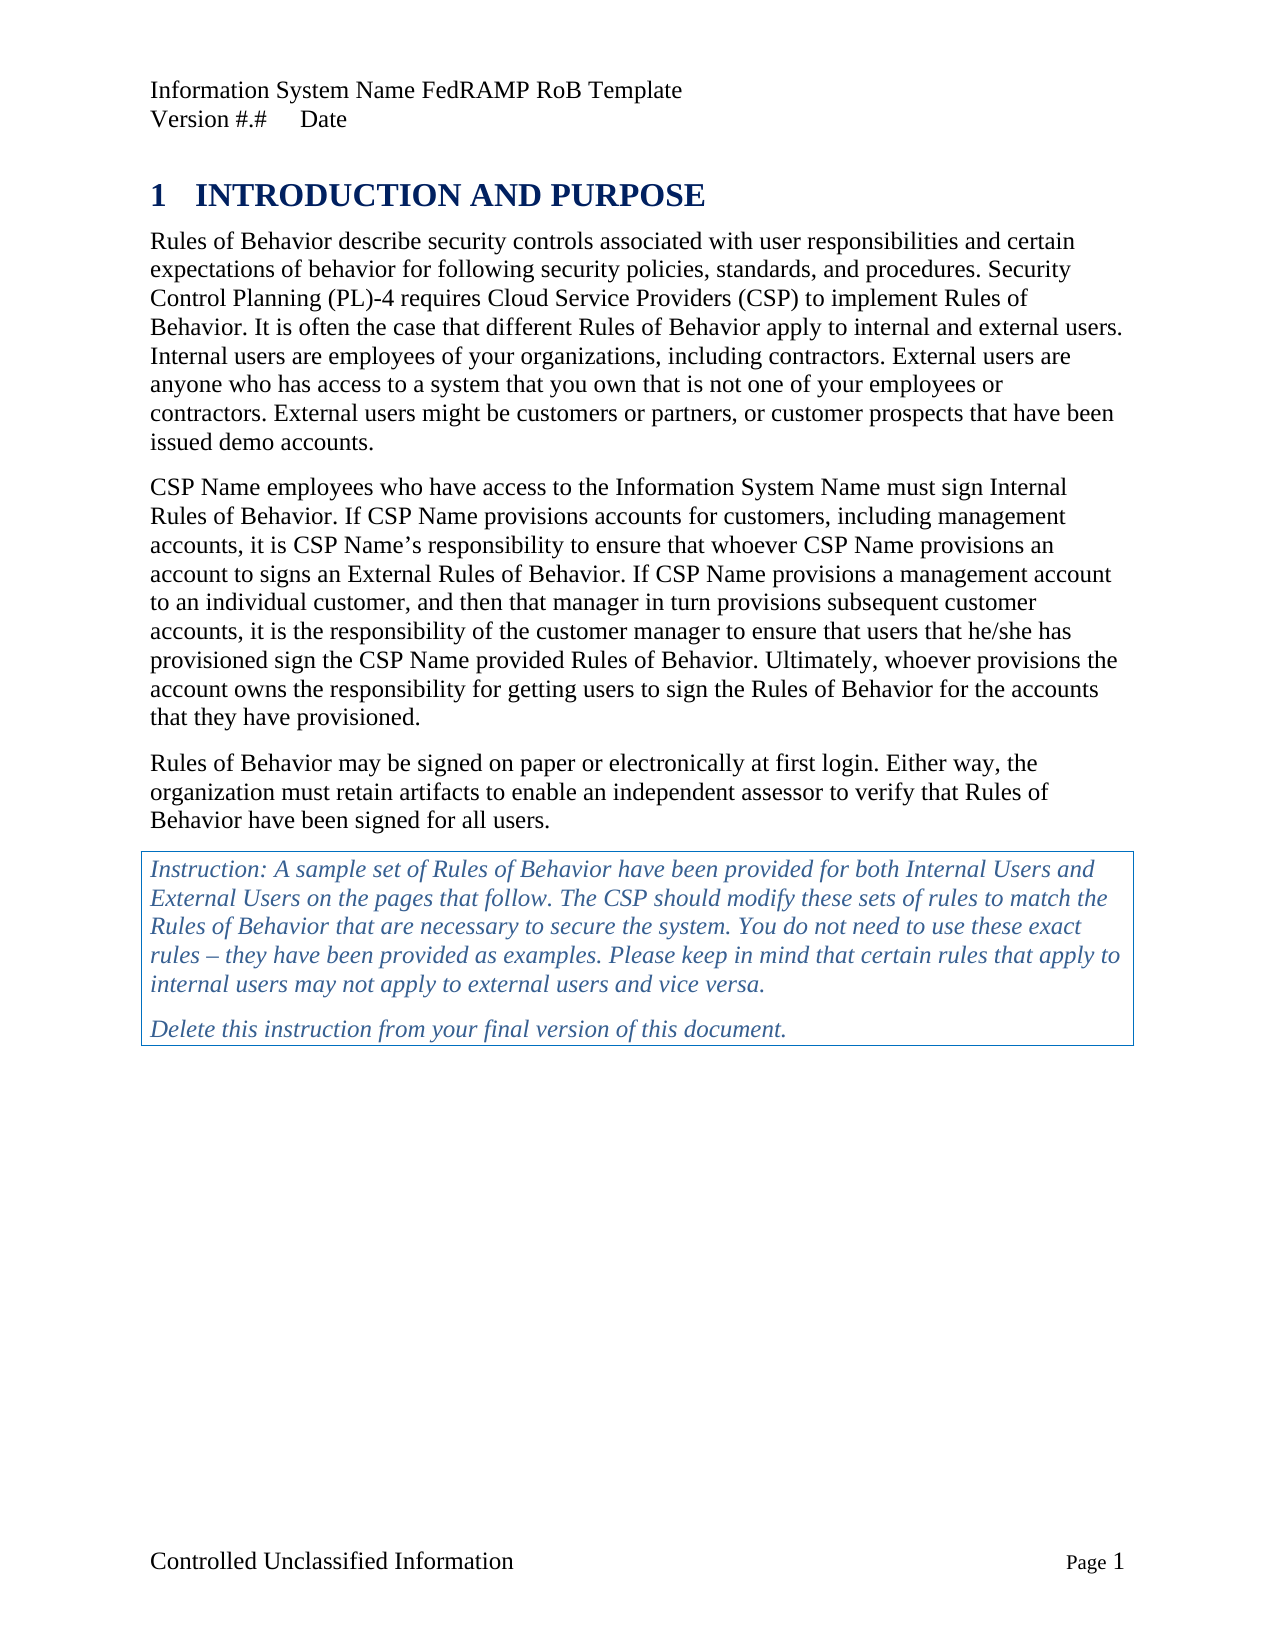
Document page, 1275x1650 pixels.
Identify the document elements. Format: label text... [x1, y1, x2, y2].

text Rules of Behavior describe security controls associated with user responsibilities and certain expectations of behavior for following security policies, standards, and procedures. Security Control Planning (PL)-4 requires Cloud Service Providers (CSP) to implement Rules of Behavior. It is often the case that different Rules of Behavior apply to internal and external users. Internal users are employees of your organizations, including contractors. External users are anyone who has access to a system that you own that is not one of your employees or contractors. External users might be customers or partners, or customer prospects that have been issued demo accounts. [150, 226, 1125, 456]
subtitle Introduction and Purpose [150, 175, 1125, 213]
text Rules of Behavior may be signed on paper or electronically at first login. Either way, the organization must retain artifacts to enable an independent assessor to verify that Rules of Behavior have been signed for all users. [150, 748, 1125, 834]
text Delete this instruction from your final version of this document. [142, 1011, 1133, 1045]
text employees who have access to the must sign Internal Rules of Behavior. If provisions accounts for customers, including management accounts, it is ’s responsibility to ensure that whoever provisions an account to signs an External Rules of Behavior. If provisions a management account to an individual customer, and then that manager in turn provisions subsequent customer accounts, it is the responsibility of the customer manager to ensure that users that he/she has provisioned sign the provided Rules of Behavior. Ultimately, whoever provisions the account owns the responsibility for getting users to sign the Rules of Behavior for the accounts that they have provisioned. [150, 472, 1125, 731]
text Instruction: A sample set of Rules of Behavior have been provided for both Internal Users and External Users on the pages that follow. The CSP should modify these sets of rules to match the Rules of Behavior that are necessary to secure the system. You do not need to use these exact rules – they have been provided as examples. Please keep in mind that certain rules that apply to internal users may not apply to external users and vice versa. [142, 852, 1133, 998]
